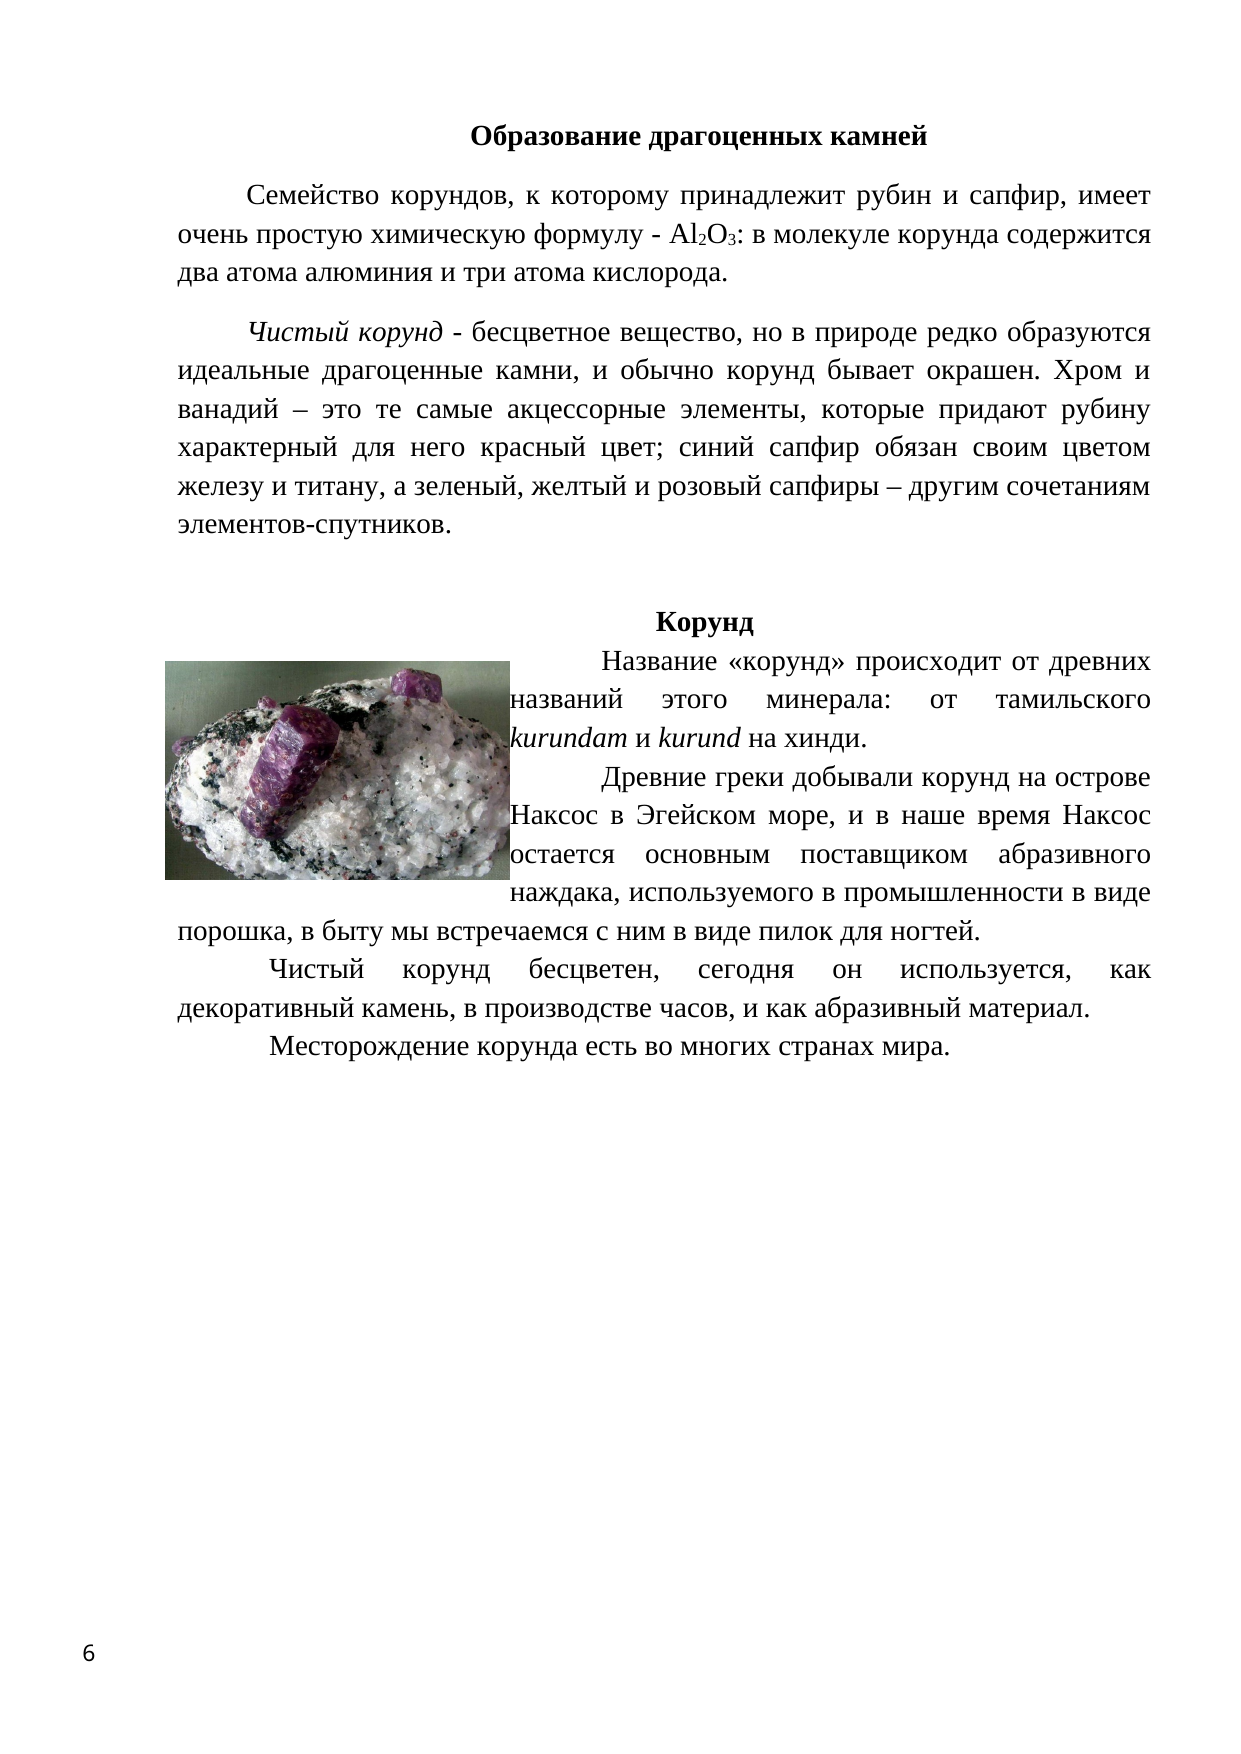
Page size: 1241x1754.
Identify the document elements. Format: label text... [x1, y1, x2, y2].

text Чистый корунд бесцветен, сегодня он используется, как декоративный камень, в производстве часов, и как абразивный материал. [177, 951, 1152, 1023]
text Древние греки добывали корунд на острове Наксос в Эгейском море, и в наше время Наксос остается основным поставщиком абразивного наждака, используемого в промышленности в виде порошка, в быту мы встречаемся с ним в виде пилок для ногтей. [177, 759, 1152, 946]
text Корунд [177, 604, 1152, 638]
text Название «корунд» происходит от древних названий этого минерала: от тамильского kurundam и kurund на хинди. [177, 643, 1152, 754]
text Месторождение корунда есть во многих странах мира. [177, 1028, 1152, 1062]
picture [165, 661, 510, 880]
text Семейство корундов, к которому принадлежит рубин и сапфир, имеет очень простую химическую формулу - Al2O3: в молекуле корунда содержится два атома алюминия и три атома кислорода. [177, 177, 1152, 288]
text Образование драгоценных камней [177, 118, 1152, 152]
text Чистый корунд - бесцветное вещество, но в природе редко образуются идеальные драгоценные камни, и обычно корунд бывает окрашен. Хром и ванадий – это те самые акцессорные элементы, которые придают рубину характерный для него красный цвет; синий сапфир обязан своим цветом железу и титану, а зеленый, желтый и розовый сапфиры – другим сочетаниям элементов-спутников. [177, 314, 1152, 540]
